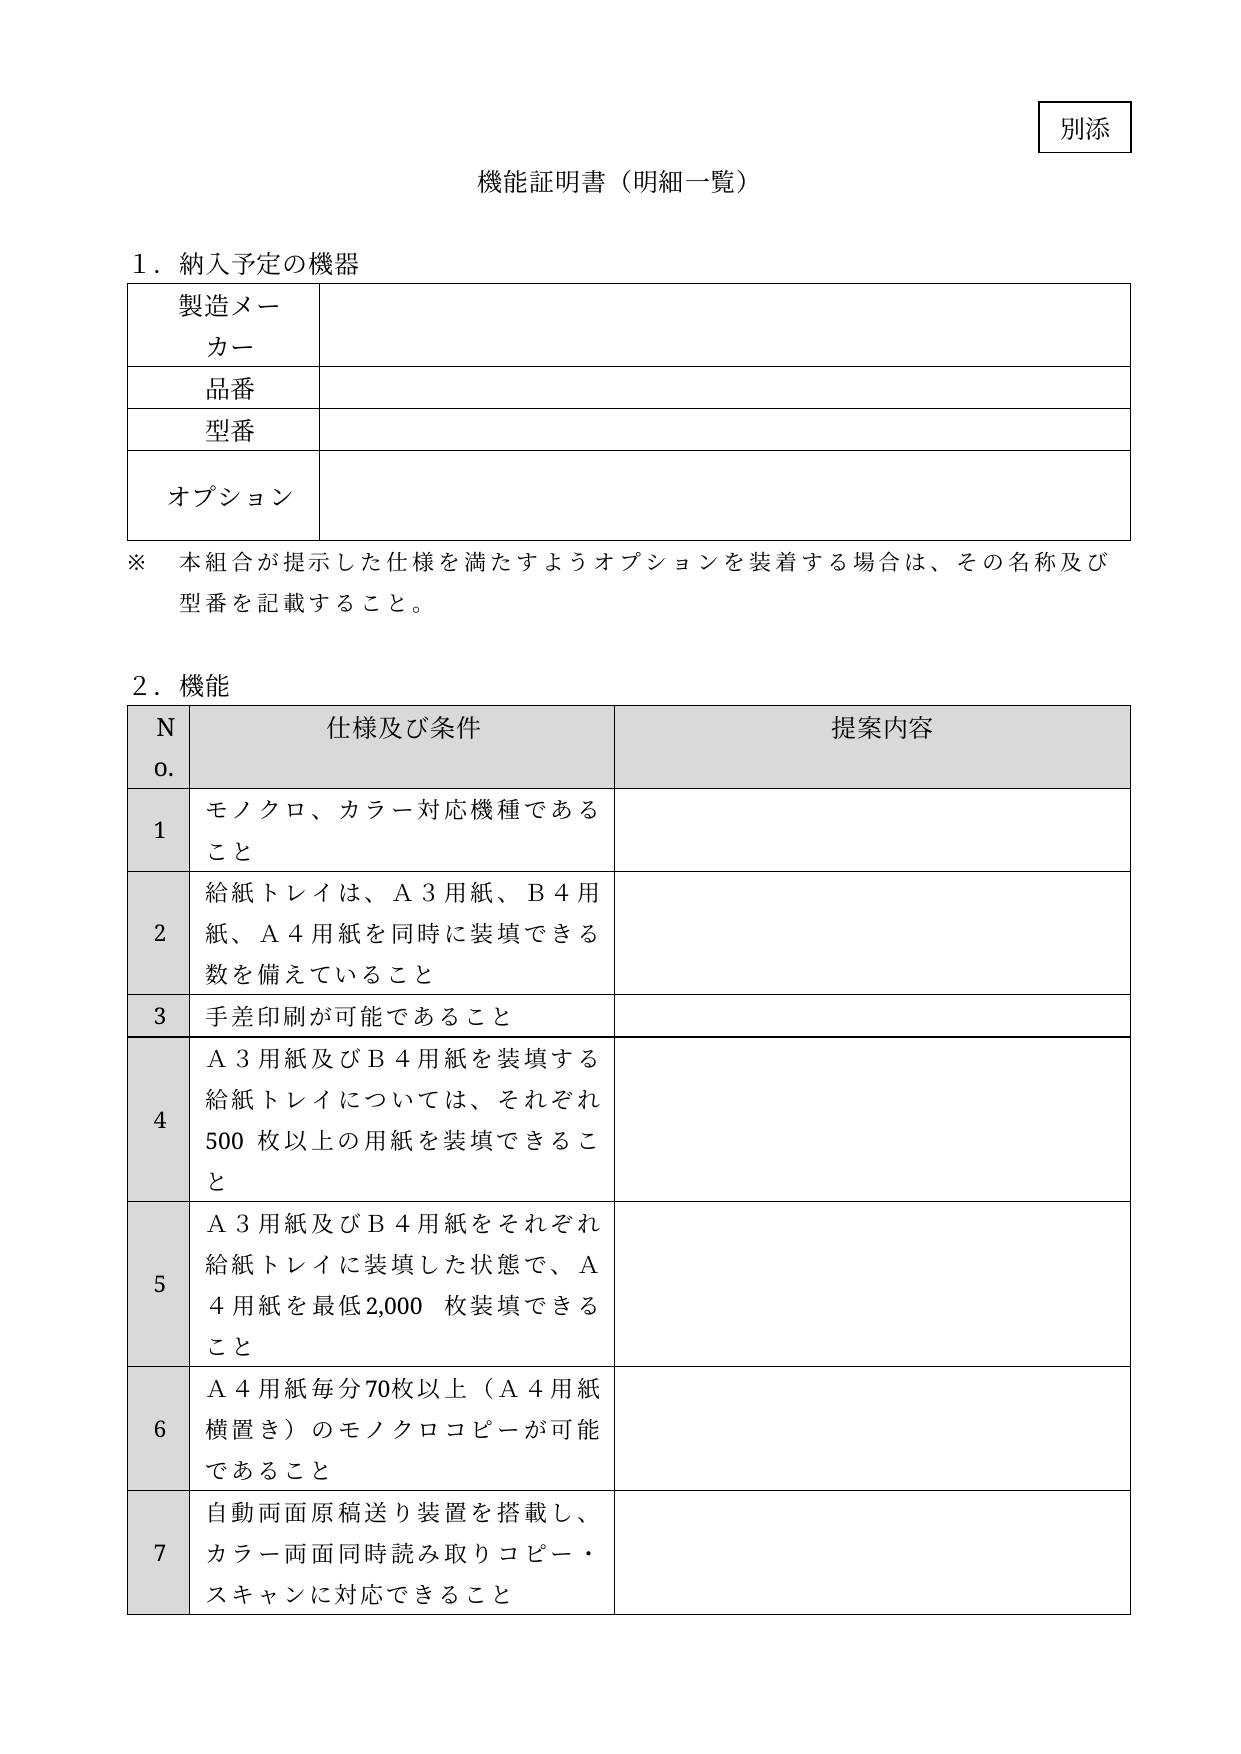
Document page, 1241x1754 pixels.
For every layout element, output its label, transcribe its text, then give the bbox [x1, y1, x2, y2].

table_cell オプション [128, 451, 319, 540]
table_cell 6 [128, 1367, 189, 1490]
list 本組合が提示した仕様を満たすようオプションを装着する場合は、その名称及び型番を記載すること。 [127, 541, 1113, 623]
table_cell [615, 1491, 1130, 1614]
table_cell 給紙トレイは、Ａ３用紙、Ｂ４用紙、Ａ４用紙を同時に装填できる数を備えていること [190, 872, 614, 994]
text １．納入予定の機器 [127, 242, 1113, 283]
table_cell [615, 789, 1130, 871]
text ２．機能 [127, 664, 1113, 705]
table_cell Ａ４用紙毎分70枚以上（Ａ４用紙横置き）のモノクロコピーが可能であること [190, 1367, 614, 1490]
table_cell 2 [128, 872, 189, 994]
table_cell 品番 [128, 367, 319, 408]
table_cell 手差印刷が可能であること [190, 995, 614, 1036]
table_cell 3 [128, 995, 189, 1036]
table_cell 型番 [128, 409, 319, 450]
text 機能証明書（明細一覧） [127, 161, 1113, 201]
table_cell Ａ３用紙及びＢ４用紙をそれぞれ給紙トレイに装填した状態で、Ａ４用紙を最低2,000枚装填できること [190, 1202, 614, 1366]
table_cell [615, 872, 1130, 994]
table_cell モノクロ、カラー対応機種であること [190, 789, 614, 871]
table_header [320, 284, 1130, 366]
table_cell [615, 1367, 1130, 1490]
table_header No. [128, 706, 189, 788]
table_cell Ａ３用紙及びＢ４用紙を装填する給紙トレイについては、それぞれ500枚以上の用紙を装填できること [190, 1038, 614, 1201]
table_header 製造メーカー [128, 284, 319, 366]
table_cell [615, 995, 1130, 1036]
table_cell 自動両面原稿送り装置を搭載し、カラー両面同時読み取りコピー・スキャンに対応できること [190, 1491, 614, 1614]
table_header 提案内容 [615, 706, 1130, 788]
table_cell 4 [128, 1038, 189, 1201]
table_cell 5 [128, 1202, 189, 1366]
table_header 仕様及び条件 [190, 706, 614, 788]
table_cell 7 [128, 1491, 189, 1614]
table_cell [320, 409, 1130, 450]
table_cell 1 [128, 789, 189, 871]
table_cell [320, 451, 1130, 540]
table_cell [615, 1202, 1130, 1366]
table_cell [615, 1038, 1130, 1201]
table_cell [320, 367, 1130, 408]
